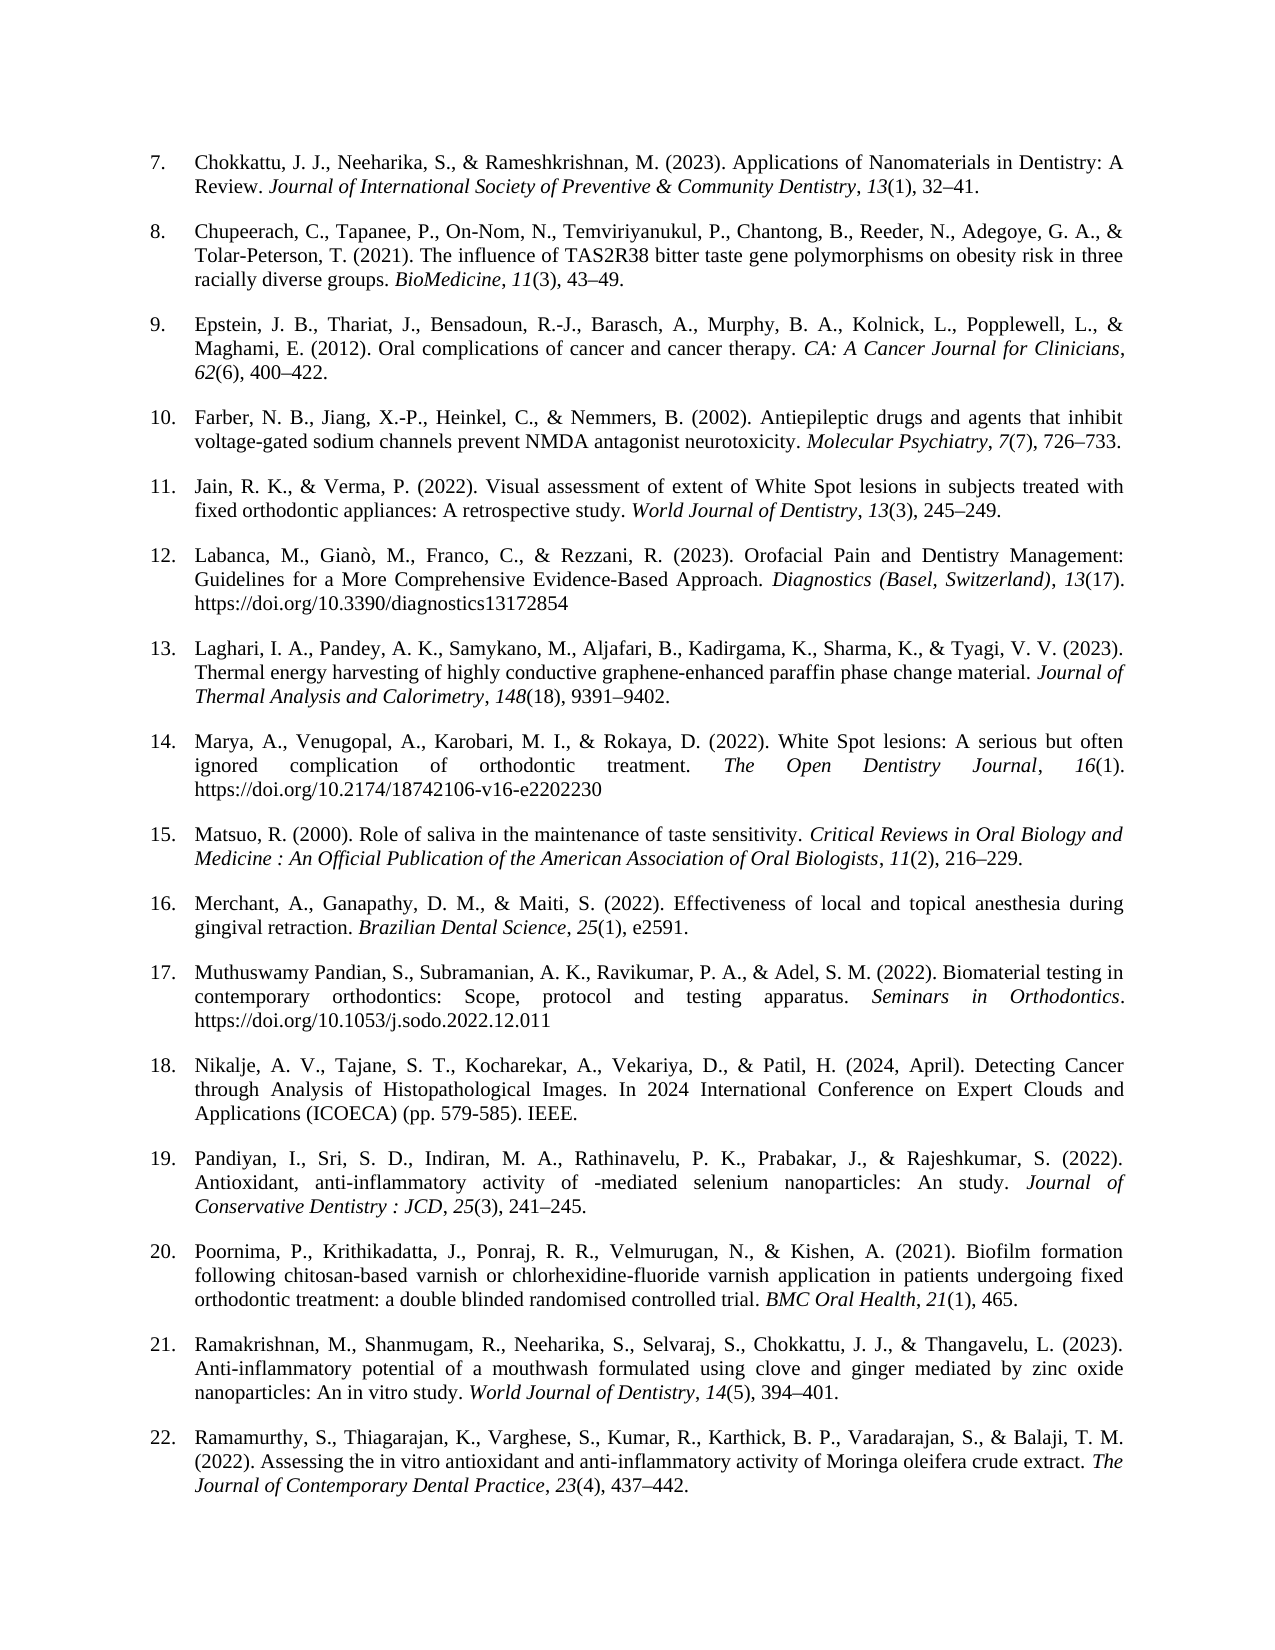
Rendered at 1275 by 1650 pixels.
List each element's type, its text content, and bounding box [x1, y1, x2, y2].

text Chupeerach, C., Tapanee, P., On-Nom, N., Temviriyanukul, P., Chantong, B., Reeder, N., Adegoye, G. A., & Tolar-Peterson, T. (2021). The influence of TAS2R38 bitter taste gene polymorphisms on obesity risk in three racially diverse groups. BioMedicine, 11(3), 43–49. [150, 219, 1125, 291]
text Matsuo, R. (2000). Role of saliva in the maintenance of taste sensitivity. Critical Reviews in Oral Biology and Medicine : An Official Publication of the American Association of Oral Biologists, 11(2), 216–229. [150, 822, 1125, 870]
text Marya, A., Venugopal, A., Karobari, M. I., & Rokaya, D. (2022). White Spot lesions: A serious but often ignored complication of orthodontic treatment. The Open Dentistry Journal, 16(1). https://doi.org/10.2174/18742106-v16-e2202230 [150, 729, 1125, 801]
text Epstein, J. B., Thariat, J., Bensadoun, R.-J., Barasch, A., Murphy, B. A., Kolnick, L., Popplewell, L., & Maghami, E. (2012). Oral complications of cancer and cancer therapy. CA: A Cancer Journal for Clinicians, 62(6), 400–422. [150, 312, 1125, 384]
text Merchant, A., Ganapathy, D. M., & Maiti, S. (2022). Effectiveness of local and topical anesthesia during gingival retraction. Brazilian Dental Science, 25(1), e2591. [150, 891, 1125, 939]
text Ramamurthy, S., Thiagarajan, K., Varghese, S., Kumar, R., Karthick, B. P., Varadarajan, S., & Balaji, T. M. (2022). Assessing the in vitro antioxidant and anti-inflammatory activity of Moringa oleifera crude extract. The Journal of Contemporary Dental Practice, 23(4), 437–442. [150, 1425, 1125, 1497]
text Poornima, P., Krithikadatta, J., Ponraj, R. R., Velmurugan, N., & Kishen, A. (2021). Biofilm formation following chitosan-based varnish or chlorhexidine-fluoride varnish application in patients undergoing fixed orthodontic treatment: a double blinded randomised controlled trial. BMC Oral Health, 21(1), 465. [150, 1239, 1125, 1311]
text Laghari, I. A., Pandey, A. K., Samykano, M., Aljafari, B., Kadirgama, K., Sharma, K., & Tyagi, V. V. (2023). Thermal energy harvesting of highly conductive graphene-enhanced paraffin phase change material. Journal of Thermal Analysis and Calorimetry, 148(18), 9391–9402. [150, 636, 1125, 708]
text Muthuswamy Pandian, S., Subramanian, A. K., Ravikumar, P. A., & Adel, S. M. (2022). Biomaterial testing in contemporary orthodontics: Scope, protocol and testing apparatus. Seminars in Orthodontics. https://doi.org/10.1053/j.sodo.2022.12.011 [150, 960, 1125, 1032]
text Nikalje, A. V., Tajane, S. T., Kocharekar, A., Vekariya, D., & Patil, H. (2024, April). Detecting Cancer through Analysis of Histopathological Images. In 2024 International Conference on Expert Clouds and Applications (ICOECA) (pp. 579-585). IEEE. [150, 1053, 1125, 1125]
text Labanca, M., Gianò, M., Franco, C., & Rezzani, R. (2023). Orofacial Pain and Dentistry Management: Guidelines for a More Comprehensive Evidence-Based Approach. Diagnostics (Basel, Switzerland), 13(17). https://doi.org/10.3390/diagnostics13172854 [150, 543, 1125, 615]
text Ramakrishnan, M., Shanmugam, R., Neeharika, S., Selvaraj, S., Chokkattu, J. J., & Thangavelu, L. (2023). Anti-inflammatory potential of a mouthwash formulated using clove and ginger mediated by zinc oxide nanoparticles: An in vitro study. World Journal of Dentistry, 14(5), 394–401. [150, 1332, 1125, 1404]
text Chokkattu, J. J., Neeharika, S., & Rameshkrishnan, M. (2023). Applications of Nanomaterials in Dentistry: A Review. Journal of International Society of Preventive & Community Dentistry, 13(1), 32–41. [150, 150, 1125, 198]
text Jain, R. K., & Verma, P. (2022). Visual assessment of extent of White Spot lesions in subjects treated with fixed orthodontic appliances: A retrospective study. World Journal of Dentistry, 13(3), 245–249. [150, 474, 1125, 522]
text Pandiyan, I., Sri, S. D., Indiran, M. A., Rathinavelu, P. K., Prabakar, J., & Rajeshkumar, S. (2022). Antioxidant, anti-inflammatory activity of -mediated selenium nanoparticles: An study. Journal of Conservative Dentistry : JCD, 25(3), 241–245. [150, 1146, 1125, 1218]
text Farber, N. B., Jiang, X.-P., Heinkel, C., & Nemmers, B. (2002). Antiepileptic drugs and agents that inhibit voltage-gated sodium channels prevent NMDA antagonist neurotoxicity. Molecular Psychiatry, 7(7), 726–733. [150, 405, 1125, 453]
